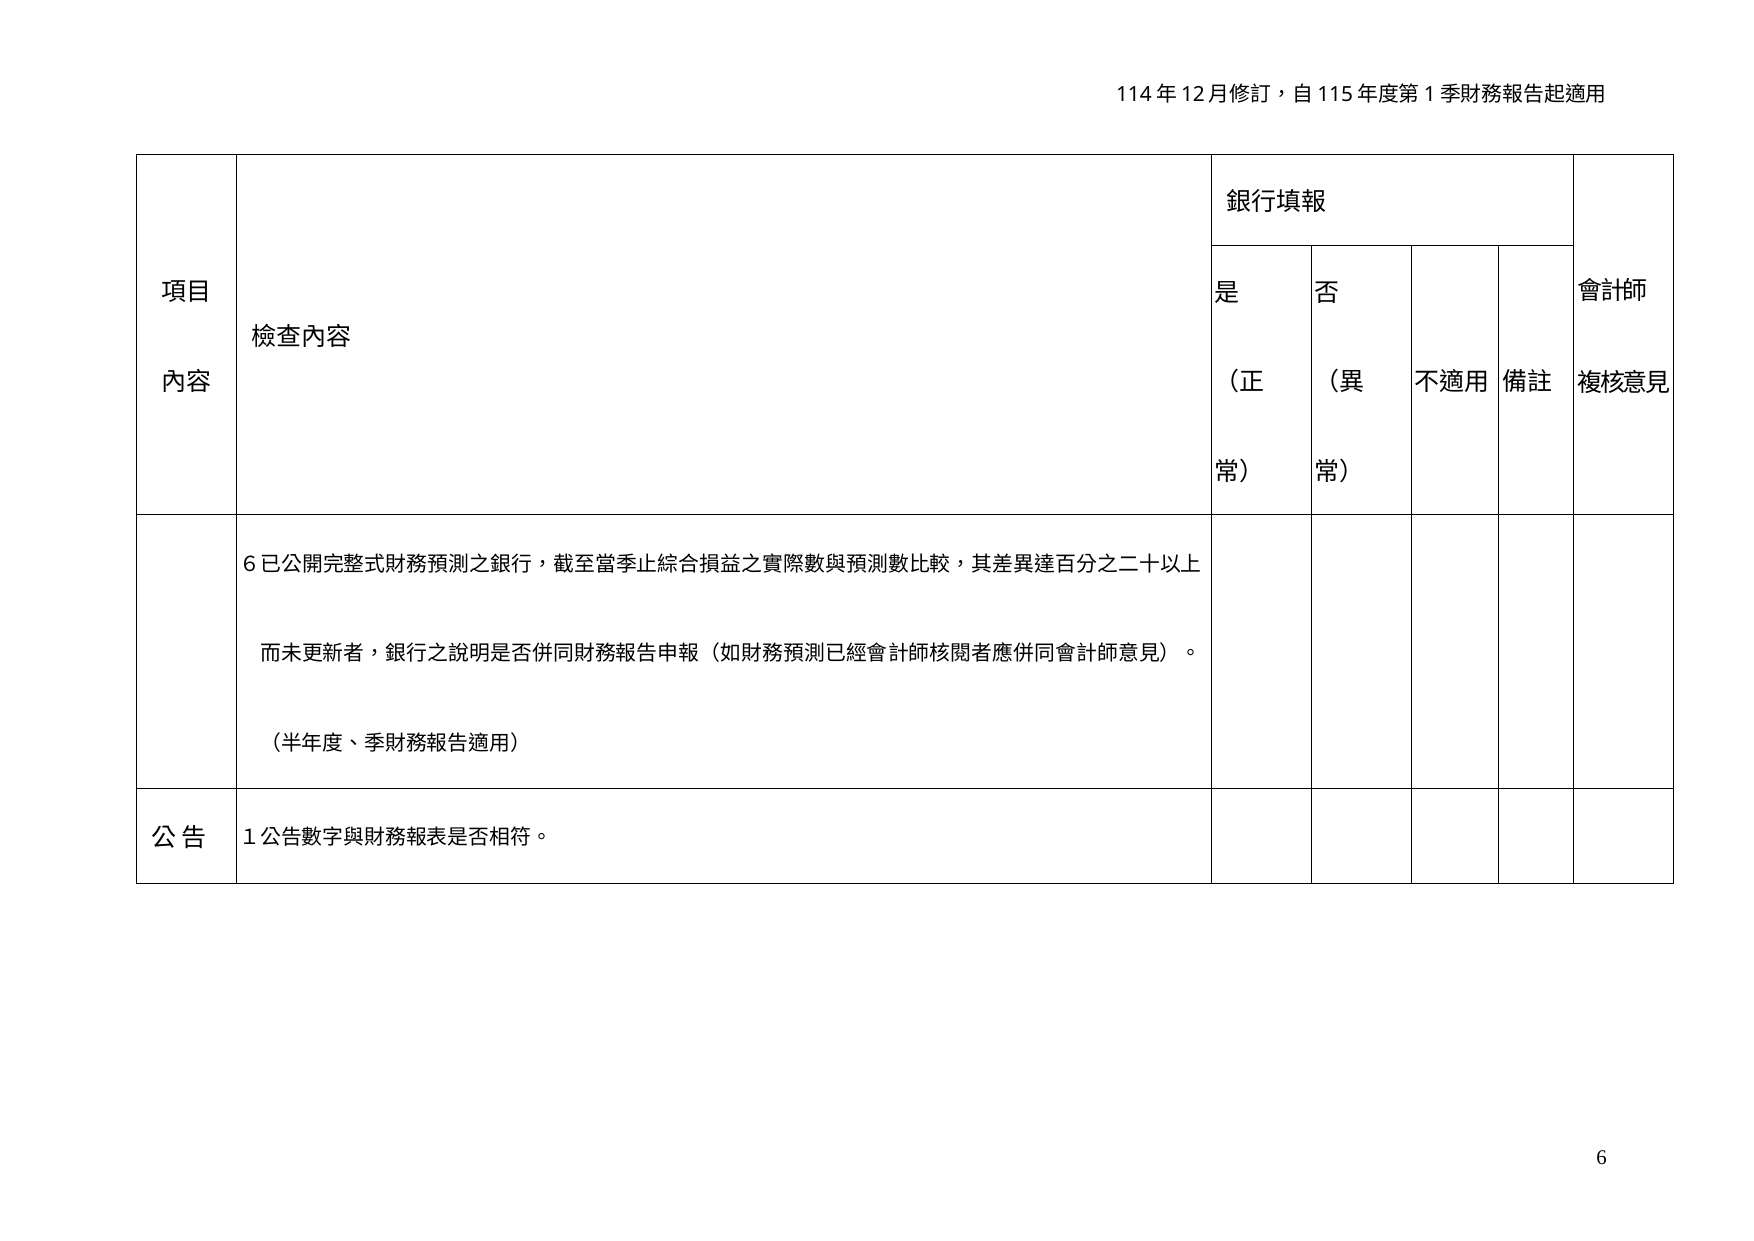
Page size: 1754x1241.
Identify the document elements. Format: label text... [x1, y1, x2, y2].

table_cell 是 （正常） [1212, 246, 1311, 514]
table_cell [1574, 515, 1673, 788]
table_cell [1312, 515, 1411, 788]
table_cell 不適用 [1412, 246, 1498, 514]
table_cell [1499, 515, 1573, 788]
table_cell [1212, 515, 1311, 788]
table_cell [1574, 789, 1673, 882]
table_cell [1212, 789, 1311, 882]
table_cell [1412, 789, 1498, 882]
table_header 會計師 複核意見 [1574, 155, 1673, 514]
table_cell ６已公開完整式財務預測之銀行，截至當季止綜合損益之實際數與預測數比較，其差異達百分之二十以上而未更新者，銀行之說明是否併同財務報告申報（如財務預測已經會計師核閱者應併同會計師意見）。（半年度、季財務報告適用） [237, 515, 1211, 788]
table_cell [1412, 515, 1498, 788]
table_cell 備註 [1499, 246, 1573, 514]
table_cell 公 告 [137, 789, 236, 882]
table_header 銀行填報 [1212, 155, 1573, 244]
table_cell [1499, 789, 1573, 882]
table_cell [1312, 789, 1411, 882]
table_cell 否 （異常） [1312, 246, 1411, 514]
table_header 檢查內容 [237, 155, 1211, 514]
table_cell １公告數字與財務報表是否相符。 [237, 789, 1211, 882]
table_header 項目 內容 [137, 155, 236, 514]
